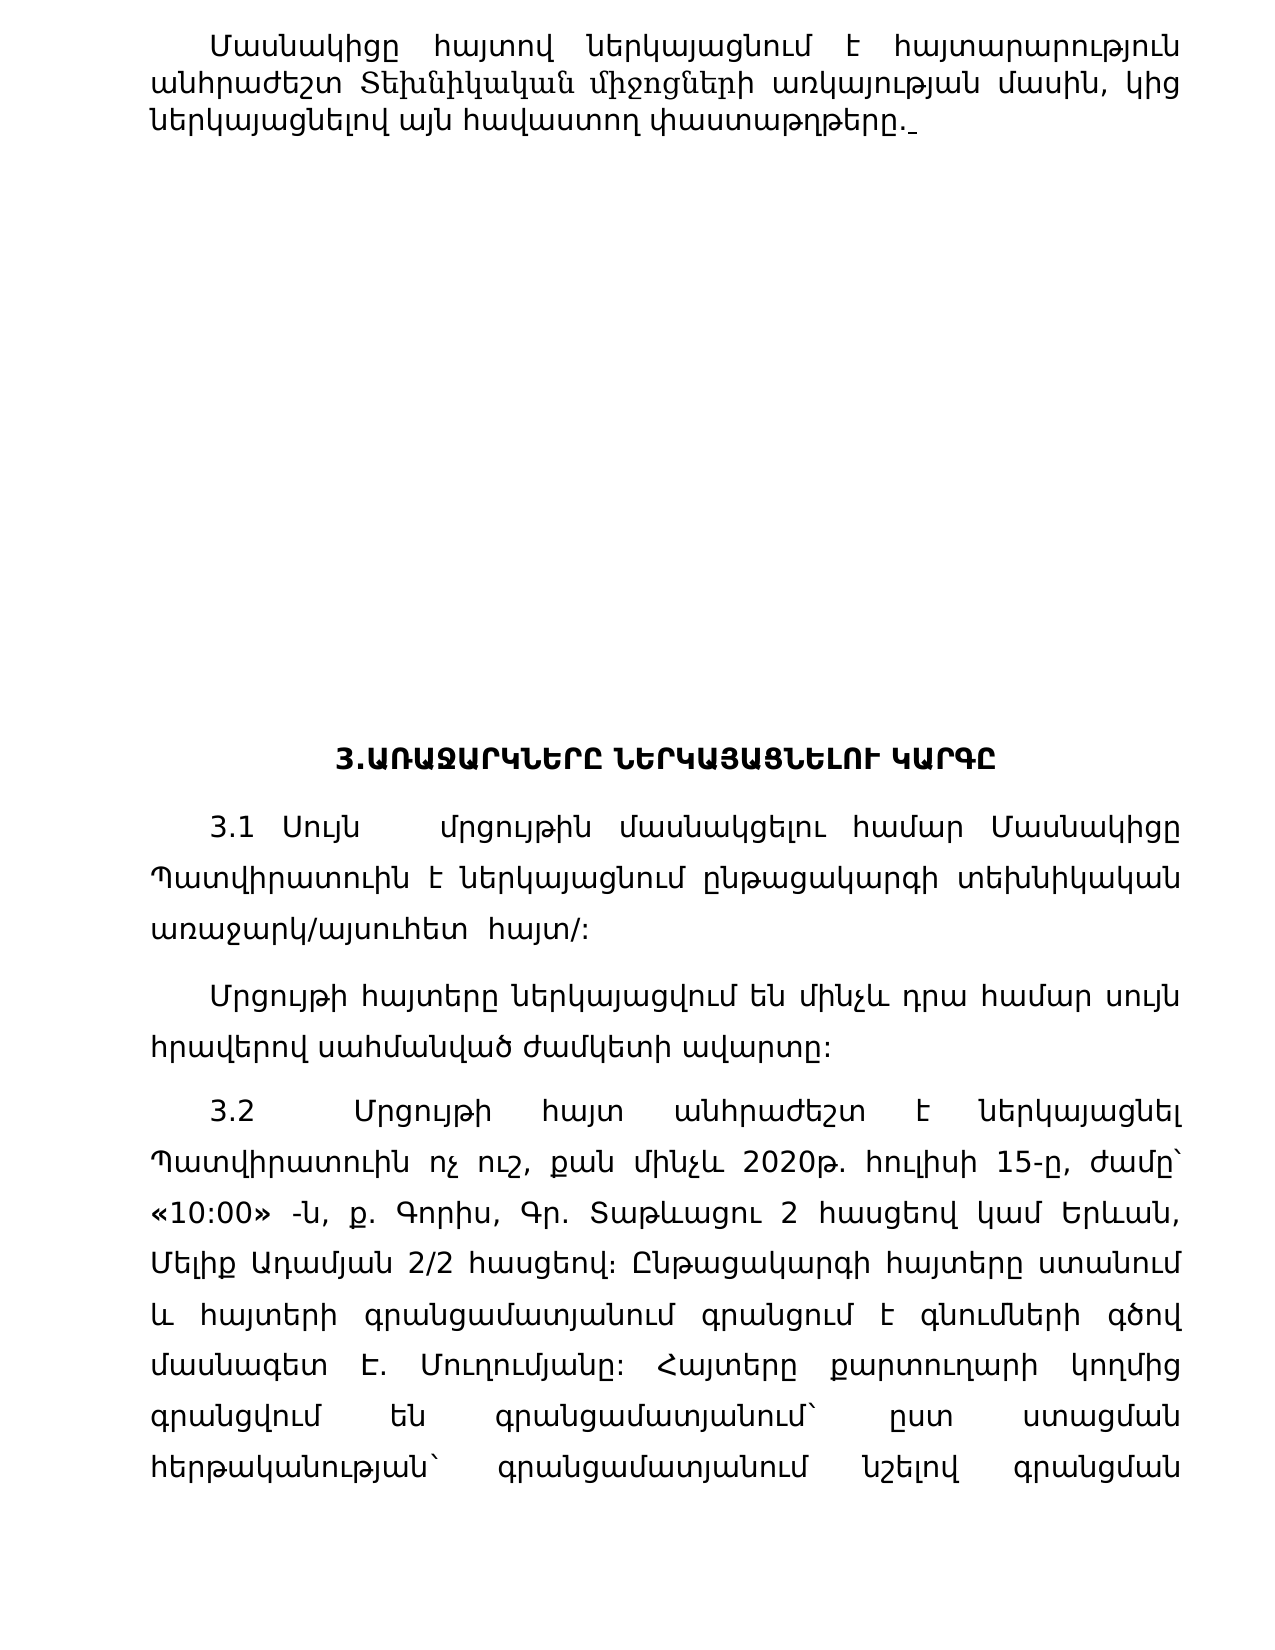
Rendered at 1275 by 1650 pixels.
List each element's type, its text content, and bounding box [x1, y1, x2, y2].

text 3.1 Սույն մրցույթին մասնակցելու համար Մասնակիցը Պատվիրատուին է ներկայացնում ընթացակարգի տեխնիկական առաջարկ/այսուհետ հայտ/: [150, 810, 1181, 946]
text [150, 1094, 1181, 1484]
text 3.ԱՌԱՋԱՐԿՆԵՐԸ ՆԵՐԿԱՅԱՑՆԵԼՈՒ ԿԱՐԳԸ [150, 743, 1181, 777]
text Մասնակիցը հայտով ներկայացնում է հայտարարություն անհրաժեշտ Տեխնիկական միջոցների առկայության մասին, կից ներկայացնելով այն հավաստող փաստաթղթերը. [150, 29, 1181, 137]
text Մրցույթի հայտերը ներկայացվում են մինչև դրա համար սույն հրավերով սահմանված ժամկետի ավարտը: [150, 980, 1181, 1064]
